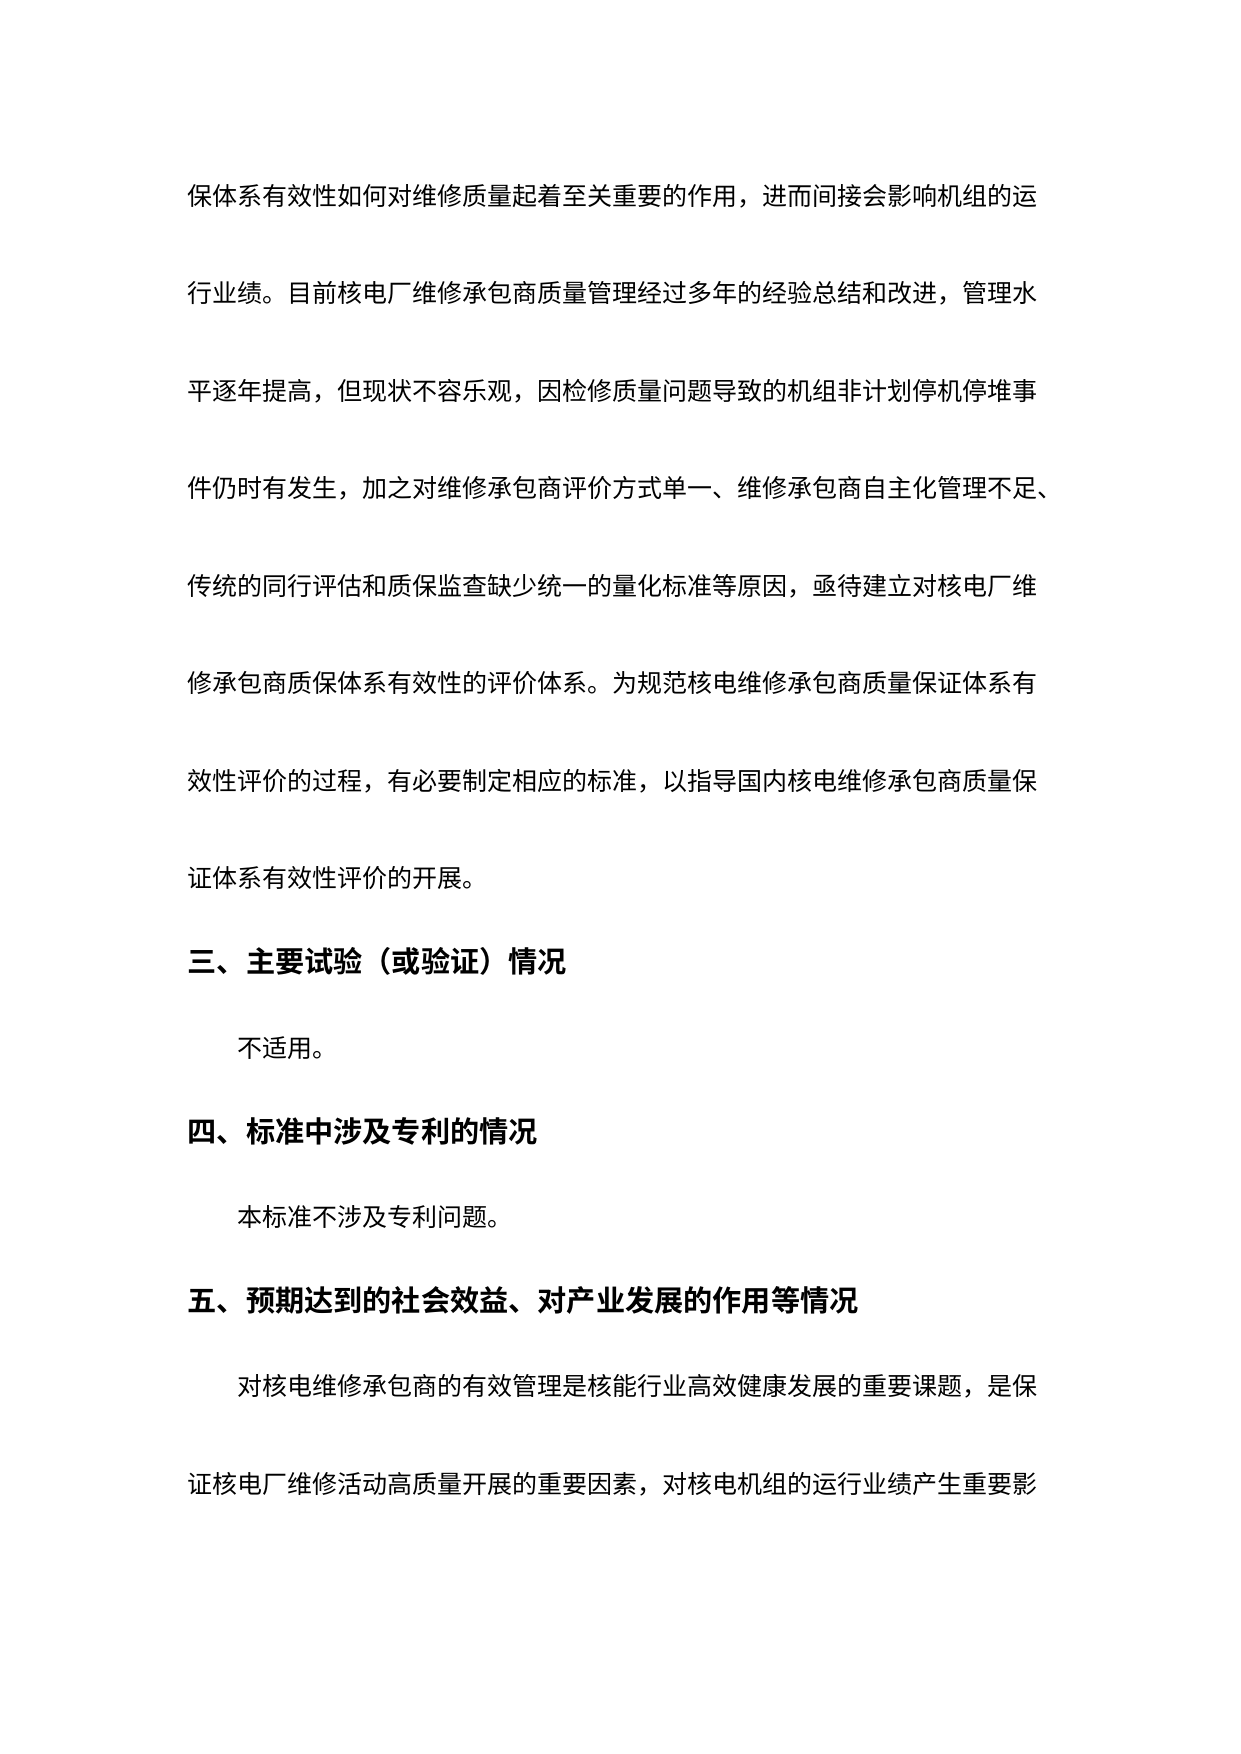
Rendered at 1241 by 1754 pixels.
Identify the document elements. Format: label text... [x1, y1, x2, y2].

text 五、预期达到的社会效益、对产业发展的作用等情况 [187, 1266, 1053, 1331]
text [187, 162, 1053, 909]
text 不适用。 [187, 1014, 1053, 1079]
text 三、主要试验（或验证）情况 [187, 928, 1053, 993]
text 四、标准中涉及专利的情况 [187, 1097, 1053, 1162]
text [187, 1352, 1053, 1515]
text 本标准不涉及专利问题。 [187, 1183, 1053, 1248]
